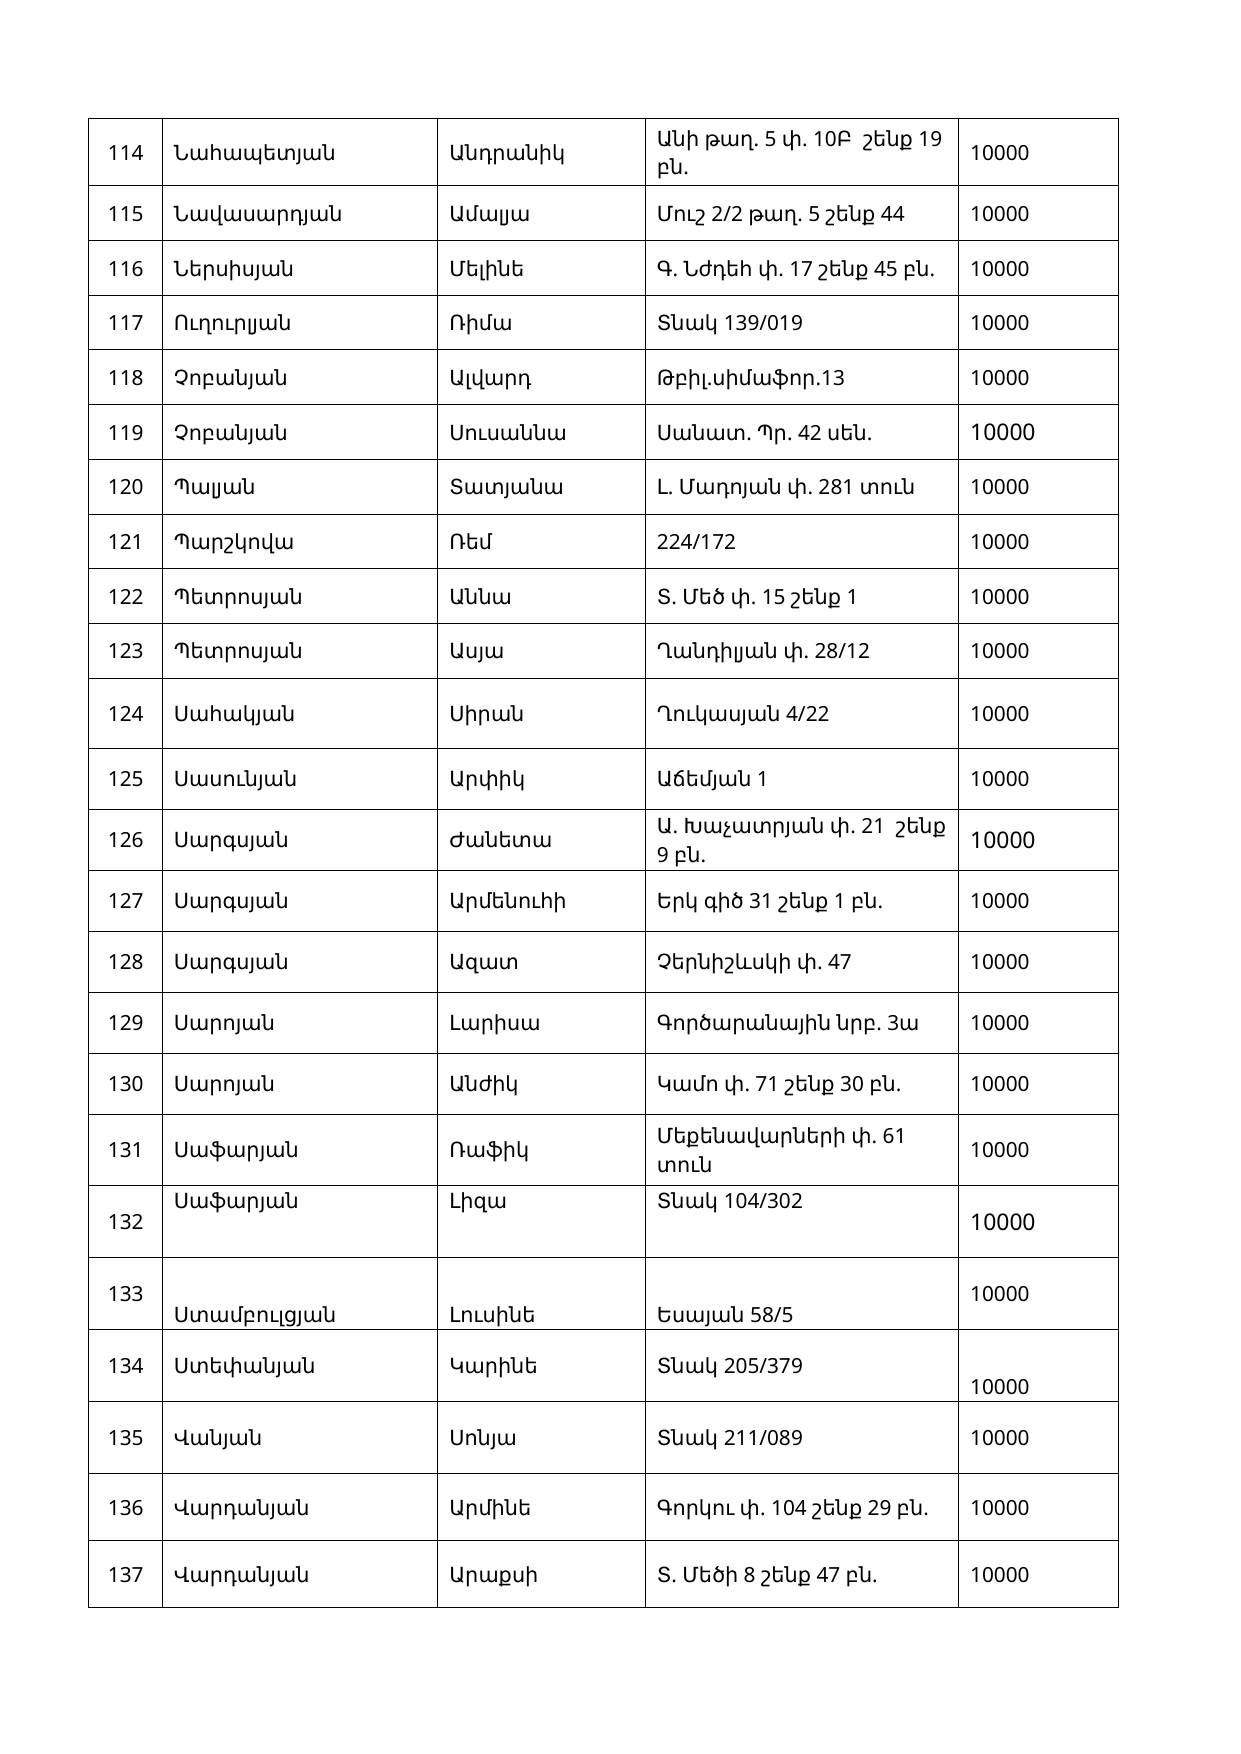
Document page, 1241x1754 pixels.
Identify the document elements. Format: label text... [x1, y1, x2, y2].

table_cell Տնակ 205/379 [646, 1330, 958, 1401]
table_cell Անժիկ [438, 1054, 645, 1113]
table_cell 124 [89, 679, 162, 748]
table_cell Գ. Նժդեհ փ. 17 շենք 45 բն. [646, 241, 958, 295]
table_cell Վարդանյան [163, 1541, 437, 1607]
table_cell Պետրոսյան [163, 624, 437, 677]
table_cell 10000 [959, 1402, 1118, 1473]
table_cell Ղուկասյան 4/22 [646, 679, 958, 748]
table_cell 117 [89, 296, 162, 349]
table_cell 10000 [959, 624, 1118, 677]
table_cell 10000 [959, 1541, 1118, 1607]
table_cell 114 [89, 119, 162, 185]
table_cell 123 [89, 624, 162, 677]
table_cell 10000 [959, 460, 1118, 513]
table_cell 127 [89, 871, 162, 931]
table_cell Տնակ 104/302 [646, 1186, 958, 1257]
table_cell Սանատ. Պր. 42 սեն. [646, 405, 958, 459]
table_cell 126 [89, 810, 162, 870]
table_cell 131 [89, 1115, 162, 1185]
table_cell Ստեփանյան [163, 1330, 437, 1401]
table_cell Ժանետա [438, 810, 645, 870]
table_cell Ղանդիլյան փ. 28/12 [646, 624, 958, 677]
table_cell Երկ գիծ 31 շենք 1 բն. [646, 871, 958, 931]
table_cell 10000 [959, 1330, 1118, 1401]
table_cell Գորկու փ. 104 շենք 29 բն. [646, 1474, 958, 1540]
table_cell 119 [89, 405, 162, 459]
table_cell Եսայան 58/5 [646, 1258, 958, 1329]
table_cell Սարգսյան [163, 932, 437, 992]
table_cell Սաֆարյան [163, 1186, 437, 1257]
table_cell Կամո փ. 71 շենք 30 բն. [646, 1054, 958, 1113]
table_cell Արմինե [438, 1474, 645, 1540]
table_cell Տ. Մեծի 8 շենք 47 բն. [646, 1541, 958, 1607]
table_cell 130 [89, 1054, 162, 1113]
table_cell 10000 [959, 1258, 1118, 1329]
table_cell Ուղուրլյան [163, 296, 437, 349]
table_cell Նավասարդյան [163, 186, 437, 240]
table_cell 129 [89, 993, 162, 1052]
table_cell Թբիլ.սիմաֆոր.13 [646, 350, 958, 404]
table_cell 118 [89, 350, 162, 404]
table_cell Մեքենավարների փ. 61 տուն [646, 1115, 958, 1185]
table_cell Ազատ [438, 932, 645, 992]
table_cell 10000 [959, 296, 1118, 349]
table_cell Չոբանյան [163, 405, 437, 459]
table_cell Պարշկովա [163, 515, 437, 568]
table_cell Կարինե [438, 1330, 645, 1401]
table_cell 10000 [959, 679, 1118, 748]
table_cell Աննա [438, 569, 645, 623]
table_cell 10000 [959, 1115, 1118, 1185]
table_cell 10000 [959, 993, 1118, 1052]
table_cell 10000 [959, 515, 1118, 568]
table_cell Սոնյա [438, 1402, 645, 1473]
table_cell Ռեմ [438, 515, 645, 568]
table_cell Սարոյան [163, 1054, 437, 1113]
table_cell Սաֆարյան [163, 1115, 437, 1185]
table_cell 125 [89, 749, 162, 809]
table_cell Պետրոսյան [163, 569, 437, 623]
table_cell Ստամբուլցյան [163, 1258, 437, 1329]
table_cell 10000 [959, 810, 1118, 870]
table_cell 10000 [959, 1186, 1118, 1257]
table_cell Ասյա [438, 624, 645, 677]
table_cell 132 [89, 1186, 162, 1257]
table_cell Մուշ 2/2 թաղ. 5 շենք 44 [646, 186, 958, 240]
table_cell Անի թաղ. 5 փ. 10Բ շենք 19 բն. [646, 119, 958, 185]
table_cell Լիզա [438, 1186, 645, 1257]
table_cell 137 [89, 1541, 162, 1607]
table_cell Արմենուհի [438, 871, 645, 931]
table_cell Ներսիսյան [163, 241, 437, 295]
table_cell 224/172 [646, 515, 958, 568]
table_cell 120 [89, 460, 162, 513]
table_cell Սիրան [438, 679, 645, 748]
table_cell Սուսաննա [438, 405, 645, 459]
table_cell Չոբանյան [163, 350, 437, 404]
table_cell Լուսինե [438, 1258, 645, 1329]
table_cell Նահապետյան [163, 119, 437, 185]
table_cell 116 [89, 241, 162, 295]
table_cell 10000 [959, 871, 1118, 931]
table_cell Արաքսի [438, 1541, 645, 1607]
table_cell 10000 [959, 749, 1118, 809]
table_cell 115 [89, 186, 162, 240]
table_cell 122 [89, 569, 162, 623]
table_cell Աճեմյան 1 [646, 749, 958, 809]
table_cell Սահակյան [163, 679, 437, 748]
table_cell 10000 [959, 186, 1118, 240]
table_cell Արփիկ [438, 749, 645, 809]
table_cell 10000 [959, 119, 1118, 185]
table_cell Սարոյան [163, 993, 437, 1052]
table_cell Ամալյա [438, 186, 645, 240]
table_cell Սարգսյան [163, 810, 437, 870]
table_cell Անդրանիկ [438, 119, 645, 185]
table_cell Տ. Մեծ փ. 15 շենք 1 [646, 569, 958, 623]
table_cell 133 [89, 1258, 162, 1329]
table_cell 121 [89, 515, 162, 568]
table_cell 10000 [959, 1474, 1118, 1540]
table_cell 135 [89, 1402, 162, 1473]
table_cell 10000 [959, 932, 1118, 992]
table_cell 136 [89, 1474, 162, 1540]
table_cell 10000 [959, 1054, 1118, 1113]
table_cell 10000 [959, 405, 1118, 459]
table_cell Լ. Մադոյան փ. 281 տուն [646, 460, 958, 513]
table_cell Ռաֆիկ [438, 1115, 645, 1185]
table_cell Վանյան [163, 1402, 437, 1473]
table_cell Ալվարդ [438, 350, 645, 404]
table_cell Պալյան [163, 460, 437, 513]
table_cell Մելինե [438, 241, 645, 295]
table_cell 128 [89, 932, 162, 992]
table_cell Ռիմա [438, 296, 645, 349]
table_cell Տնակ 139/019 [646, 296, 958, 349]
table_cell 10000 [959, 241, 1118, 295]
table_cell Վարդանյան [163, 1474, 437, 1540]
table_cell Տատյանա [438, 460, 645, 513]
table_cell Սարգսյան [163, 871, 437, 931]
table_cell Գործարանային նրբ. 3ա [646, 993, 958, 1052]
table_cell 134 [89, 1330, 162, 1401]
table_cell Սասունյան [163, 749, 437, 809]
table_cell Տնակ 211/089 [646, 1402, 958, 1473]
table_cell 10000 [959, 350, 1118, 404]
table_cell Ա. Խաչատրյան փ. 21 շենք 9 բն. [646, 810, 958, 870]
table_cell Չերնիշևսկի փ. 47 [646, 932, 958, 992]
table_cell 10000 [959, 569, 1118, 623]
table_cell Լարիսա [438, 993, 645, 1052]
